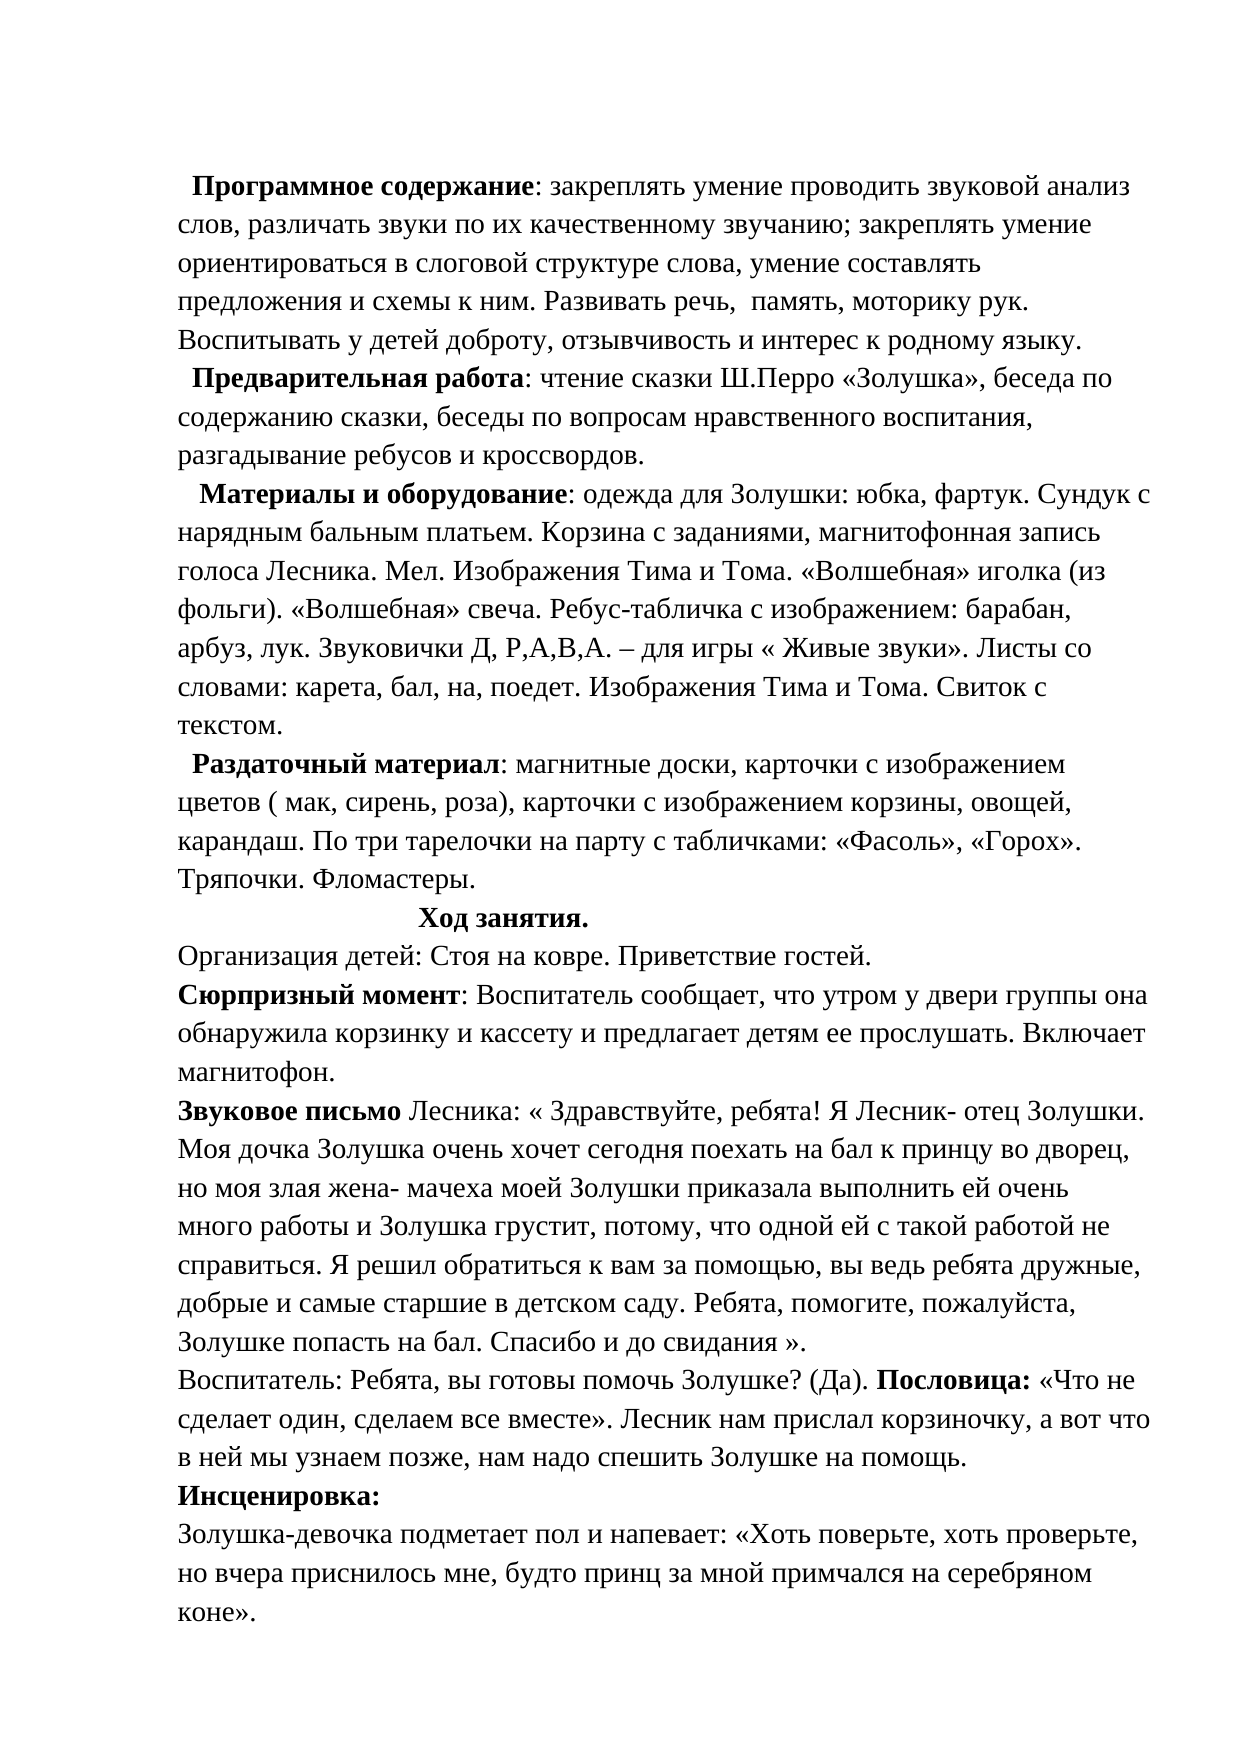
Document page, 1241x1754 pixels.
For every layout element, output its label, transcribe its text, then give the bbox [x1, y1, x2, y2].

text Раздаточный материал: магнитные доски, карточки с изображением цветов ( мак, сирень, роза), карточки с изображением корзины, овощей, карандаш. По три тарелочки на парту с табличками: «Фасоль», «Горох». Тряпочки. Фломастеры. [177, 746, 1152, 895]
text Звуковое письмо Лесника: « Здравствуйте, ребята! Я Лесник- отец Золушки. Моя дочка Золушка очень хочет сегодня поехать на бал к принцу во дворец, но моя злая жена- мачеха моей Золушки приказала выполнить ей очень много работы и Золушка грустит, потому, что одной ей с такой работой не справиться. Я решил обратиться к вам за помощью, вы ведь ребята дружные, добрые и самые старшие в детском саду. Ребята, помогите, пожалуйста, Золушке попасть на бал. Спасибо и до свидания ». [177, 1093, 1152, 1357]
text Инсценировка: [177, 1478, 1152, 1512]
text Программное содержание: закреплять умение проводить звуковой анализ слов, различать звуки по их качественному звучанию; закреплять умение ориентироваться в слоговой структуре слова, умение составлять предложения и схемы к ним. Развивать речь, память, моторику рук. Воспитывать у детей доброту, отзывчивость и интерес к родному языку. [177, 168, 1152, 355]
text Материалы и оборудование: одежда для Золушки: юбка, фартук. Сундук с нарядным бальным платьем. Корзина с заданиями, магнитофонная запись голоса Лесника. Мел. Изображения Тима и Тома. «Волшебная» иголка (из фольги). «Волшебная» свеча. Ребус-табличка с изображением: барабан, арбуз, лук. Звуковички Д, Р,А,В,А. – для игры « Живые звуки». Листы со словами: карета, бал, на, поедет. Изображения Тима и Тома. Свиток с текстом. [177, 476, 1152, 741]
text Организация детей: Стоя на ковре. Приветствие гостей. [177, 938, 1152, 972]
text Воспитатель: Ребята, вы готовы помочь Золушке? (Да). Пословица: «Что не сделает один, сделаем все вместе». Лесник нам прислал корзиночку, а вот что в ней мы узнаем позже, нам надо спешить Золушке на помощь. [177, 1362, 1152, 1473]
text Сюрпризный момент: Воспитатель сообщает, что утром у двери группы она обнаружила корзинку и кассету и предлагает детям ее прослушать. Включает магнитофон. [177, 977, 1152, 1088]
text Ход занятия. [177, 900, 1152, 933]
text Золушка-девочка подметает пол и напевает: «Хоть поверьте, хоть проверьте, но вчера приснилось мне, будто принц за мной примчался на серебряном коне». [177, 1517, 1152, 1627]
text Предварительная работа: чтение сказки Ш.Перро «Золушка», беседа по содержанию сказки, беседы по вопросам нравственного воспитания, разгадывание ребусов и кроссвордов. [177, 360, 1152, 471]
